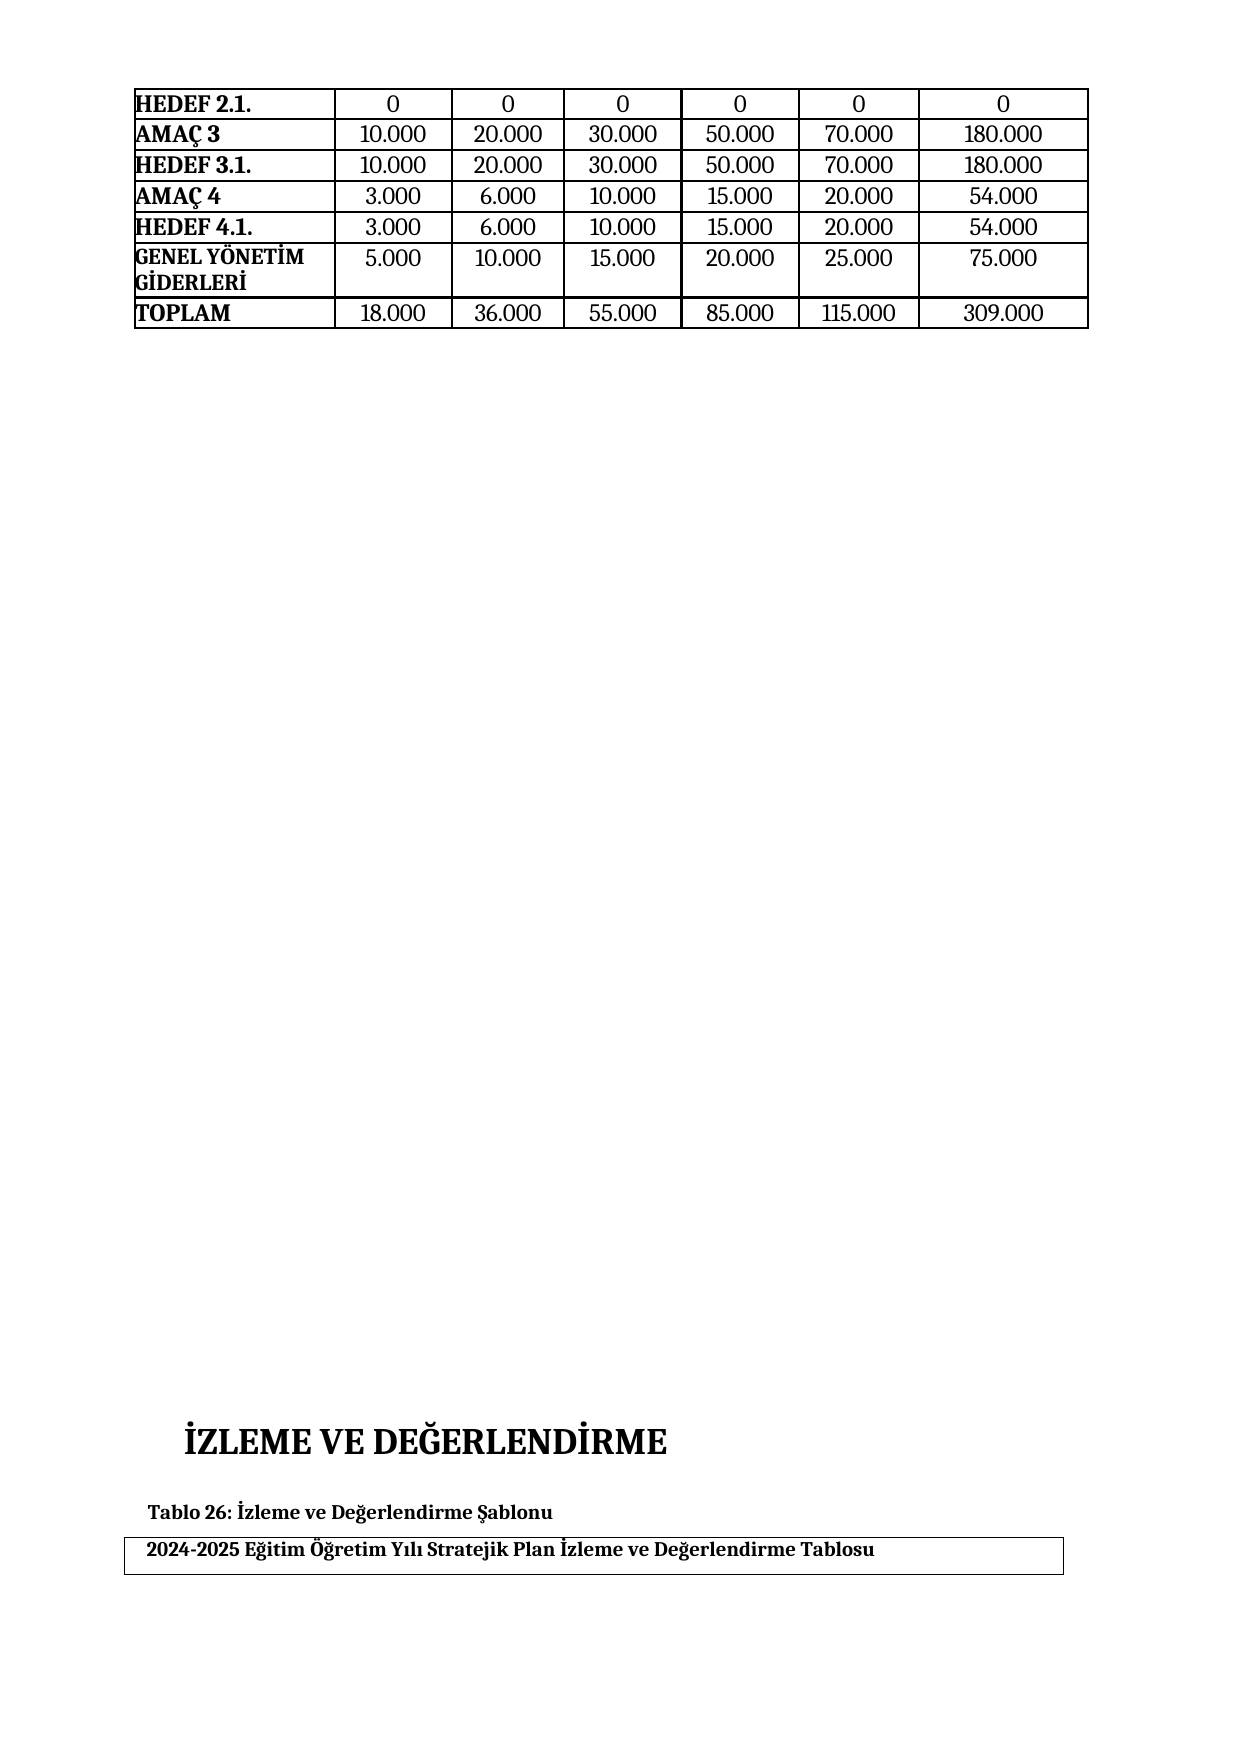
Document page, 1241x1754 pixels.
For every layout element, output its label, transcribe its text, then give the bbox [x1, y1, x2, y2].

text Tablo 26: İzleme ve Değerlendirme Şablonu [148, 1501, 1240, 1525]
table_header 2024-2025 Eğitim Öğretim Yılı Stratejik Plan İzleme ve Değerlendirme Tablosu [125, 1538, 1063, 1574]
subtitle İZLEME VE DEĞERLENDİRME [183, 1420, 1240, 1463]
